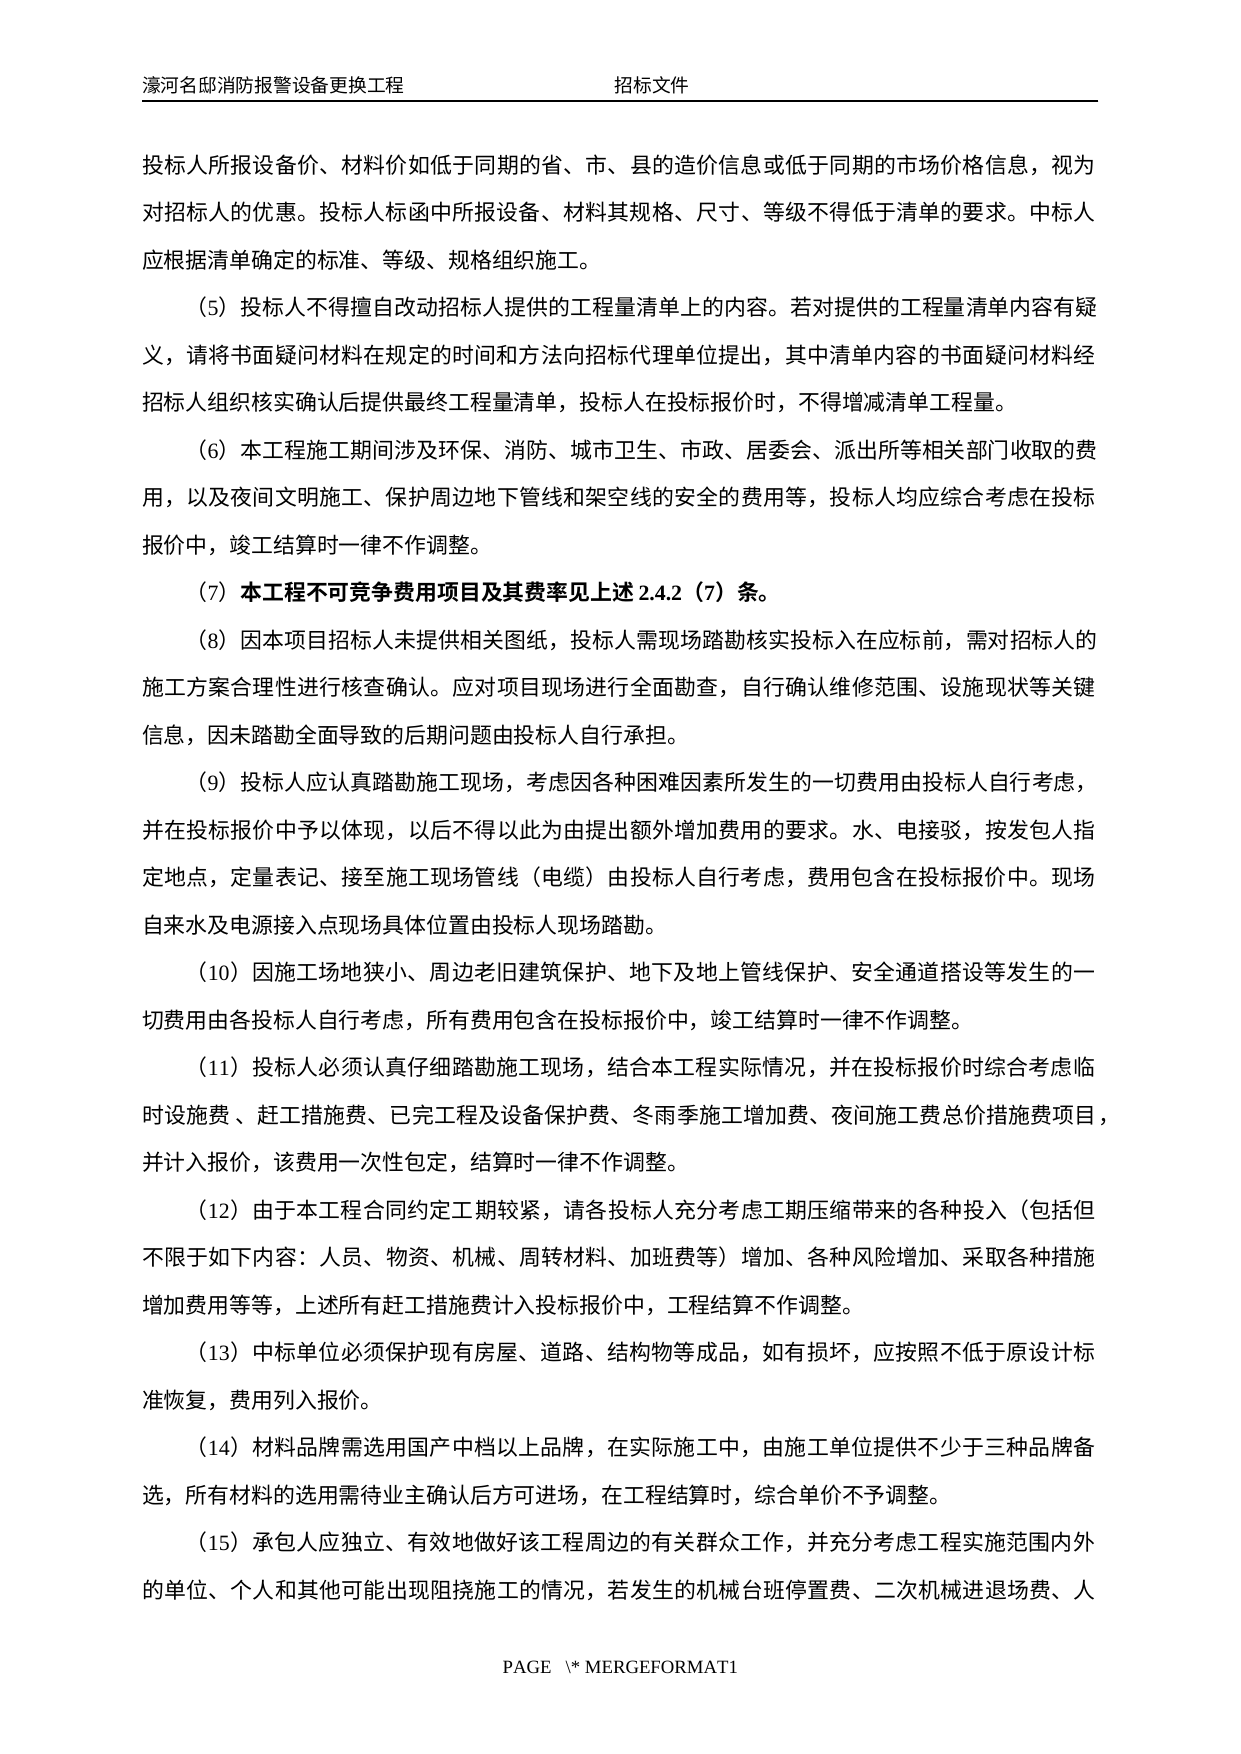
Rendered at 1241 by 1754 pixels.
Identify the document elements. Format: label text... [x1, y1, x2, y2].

text （9）投标人应认真踏勘施工现场，考虑因各种困难因素所发生的一切费用由投标人自行考虑，并在投标报价中予以体现，以后不得以此为由提出额外增加费用的要求。水、电接驳，按发包人指定地点，定量表记、接至施工现场管线（电缆）由投标人自行考虑，费用包含在投标报价中。现场自来水及电源接入点现场具体位置由投标人现场踏勘。 [142, 765, 1098, 939]
text （6）本工程施工期间涉及环保、消防、城市卫生、市政、居委会、派出所等相关部门收取的费用，以及夜间文明施工、保护周边地下管线和架空线的安全的费用等，投标人均应综合考虑在投标报价中，竣工结算时一律不作调整。 [142, 433, 1098, 559]
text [142, 1525, 1098, 1604]
text （13）中标单位必须保护现有房屋、道路、结构物等成品，如有损坏，应按照不低于原设计标准恢复，费用列入报价。 [142, 1335, 1098, 1414]
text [142, 148, 1098, 274]
text （14）材料品牌需选用国产中档以上品牌，在实际施工中，由施工单位提供不少于三种品牌备选，所有材料的选用需待业主确认后方可进场，在工程结算时，综合单价不予调整。 [142, 1430, 1098, 1509]
text （10）因施工场地狭小、周边老旧建筑保护、地下及地上管线保护、安全通道搭设等发生的一切费用由各投标人自行考虑，所有费用包含在投标报价中，竣工结算时一律不作调整。 [142, 955, 1098, 1034]
text （8）因本项目招标人未提供相关图纸，投标人需现场踏勘核实投标入在应标前，需对招标人的施工方案合理性进行核查确认。应对项目现场进行全面勘查，自行确认维修范围、设施现状等关键信息，因未踏勘全面导致的后期问题由投标人自行承担。 [142, 623, 1098, 749]
text （7）本工程不可竞争费用项目及其费率见上述2.4.2（7）条。 [142, 575, 1098, 607]
text （12）由于本工程合同约定工期较紧，请各投标人充分考虑工期压缩带来的各种投入（包括但不限于如下内容：人员、物资、机械、周转材料、加班费等）增加、各种风险增加、采取各种措施增加费用等等，上述所有赶工措施费计入投标报价中，工程结算不作调整。 [142, 1193, 1098, 1319]
text （5）投标人不得擅自改动招标人提供的工程量清单上的内容。若对提供的工程量清单内容有疑义，请将书面疑问材料在规定的时间和方法向招标代理单位提出，其中清单内容的书面疑问材料经招标人组织核实确认后提供最终工程量清单，投标人在投标报价时，不得增减清单工程量。 [142, 290, 1098, 417]
text （11）投标人必须认真仔细踏勘施工现场，结合本工程实际情况，并在投标报价时综合考虑临时设施费 、赶工措施费、已完工程及设备保护费、冬雨季施工增加费、夜间施工费总价措施费项目，并计入报价，该费用一次性包定，结算时一律不作调整。 [142, 1050, 1098, 1177]
